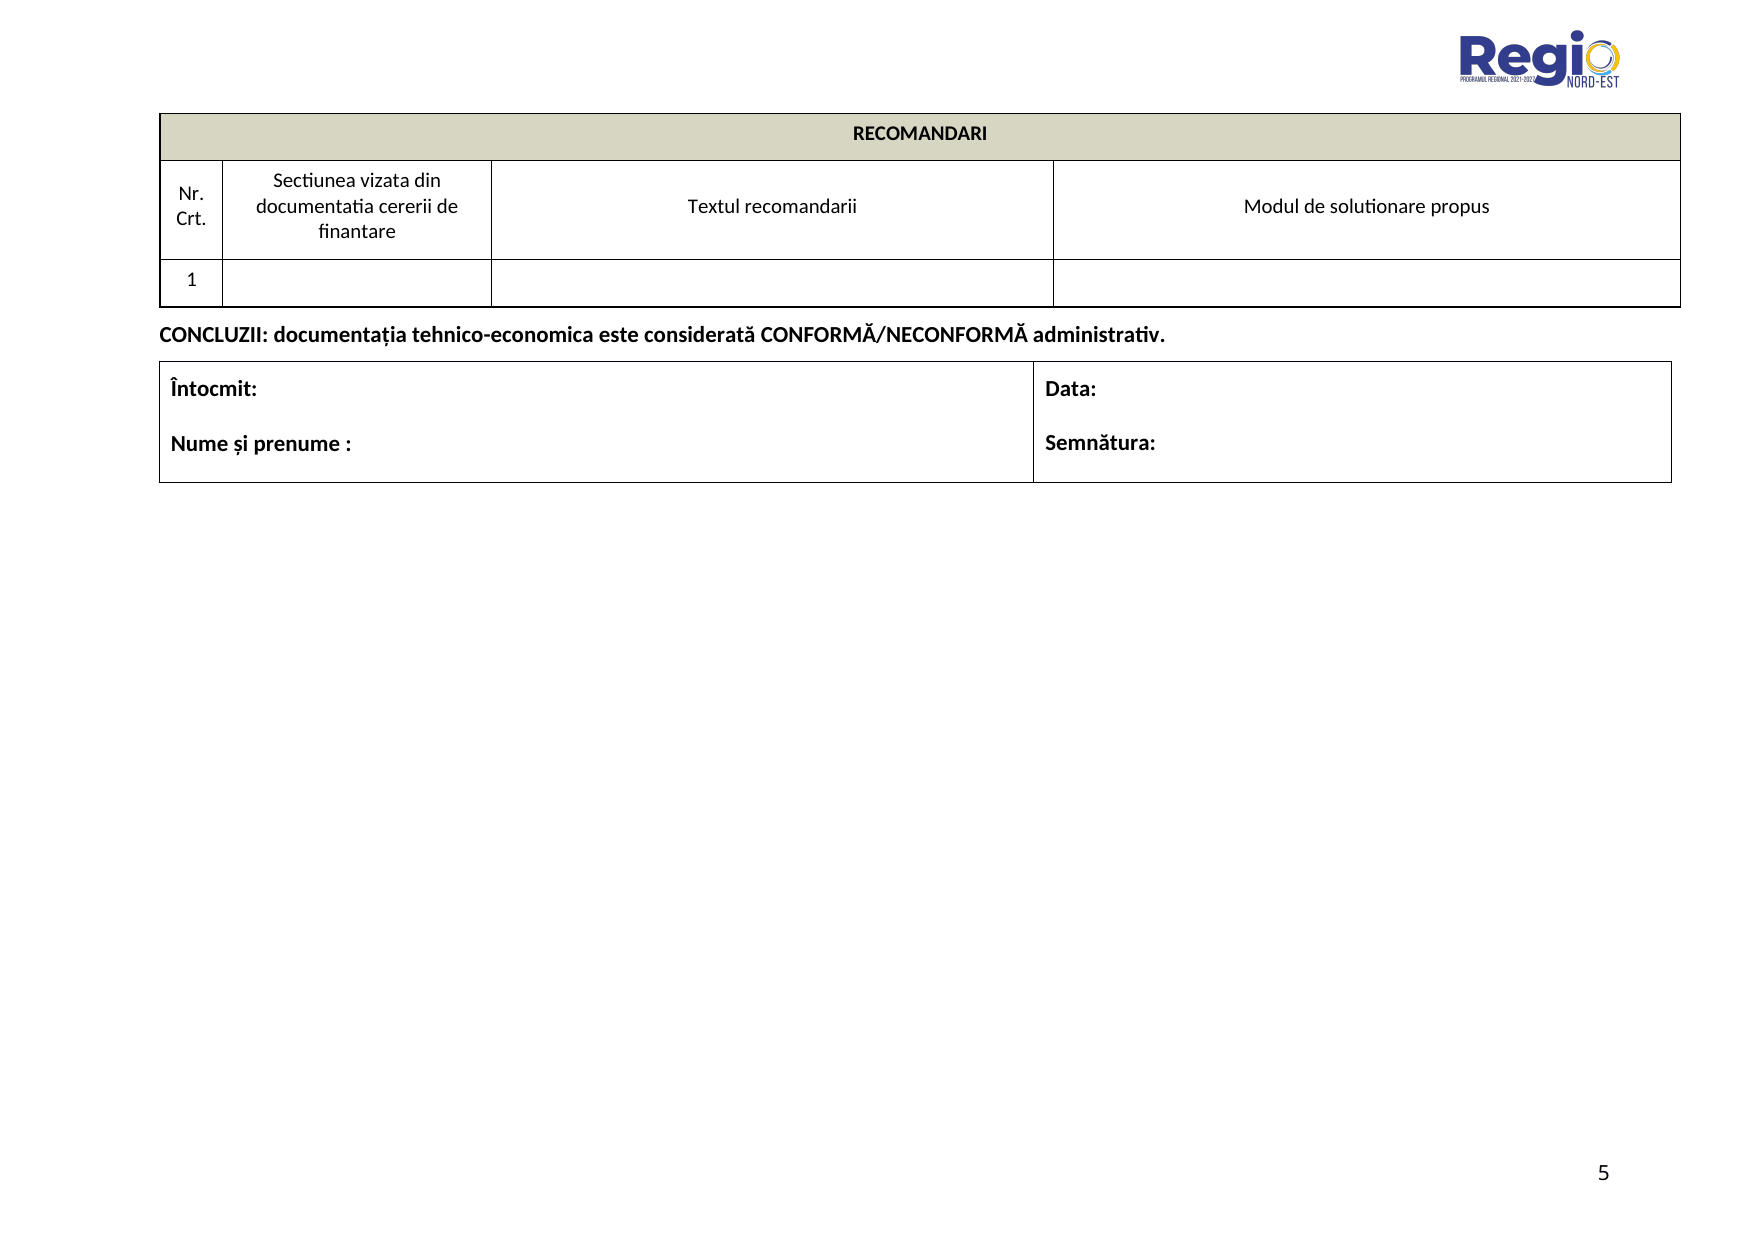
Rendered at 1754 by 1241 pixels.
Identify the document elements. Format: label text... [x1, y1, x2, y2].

table_cell Sectiunea vizata din documentatia cererii de finantare [223, 161, 491, 259]
picture [1457, 26, 1623, 91]
table_cell Textul recomandarii [492, 161, 1053, 259]
table_cell [223, 260, 491, 306]
table_cell [492, 260, 1053, 306]
table_header Întocmit: [160, 362, 1033, 482]
table_cell 1 [161, 260, 222, 306]
table_cell Modul de solutionare propus [1054, 161, 1680, 259]
table_cell Nr. Crt. [161, 161, 222, 259]
table_header RECOMANDARI [161, 114, 1680, 160]
text CONCLUZII: documentația tehnico-economica este considerată CONFORMĂ/NECONFORMĂ administrativ. [159, 320, 1609, 348]
table_cell [1054, 260, 1680, 306]
table_header Data: Semnătura: [1034, 362, 1671, 482]
